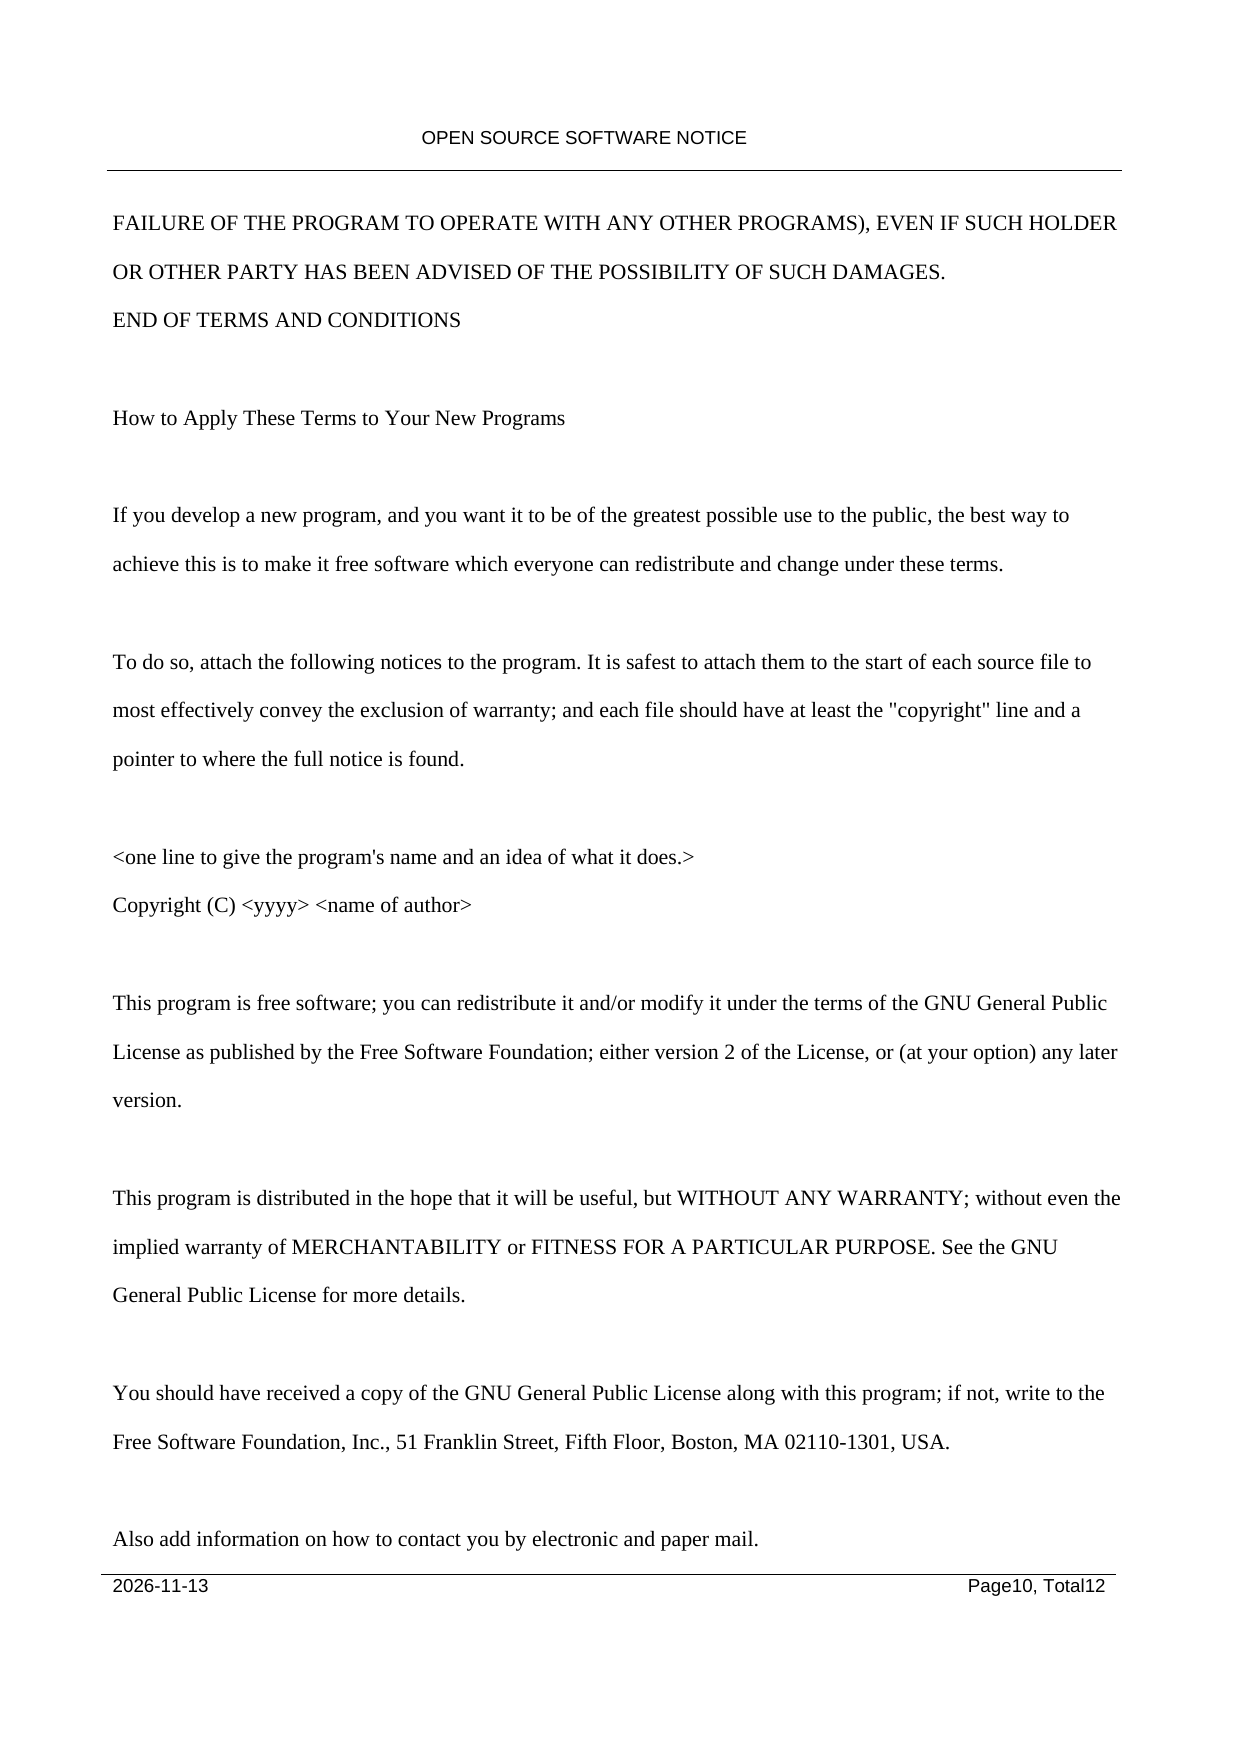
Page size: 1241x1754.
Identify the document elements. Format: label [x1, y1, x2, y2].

text [112, 206, 1128, 1555]
